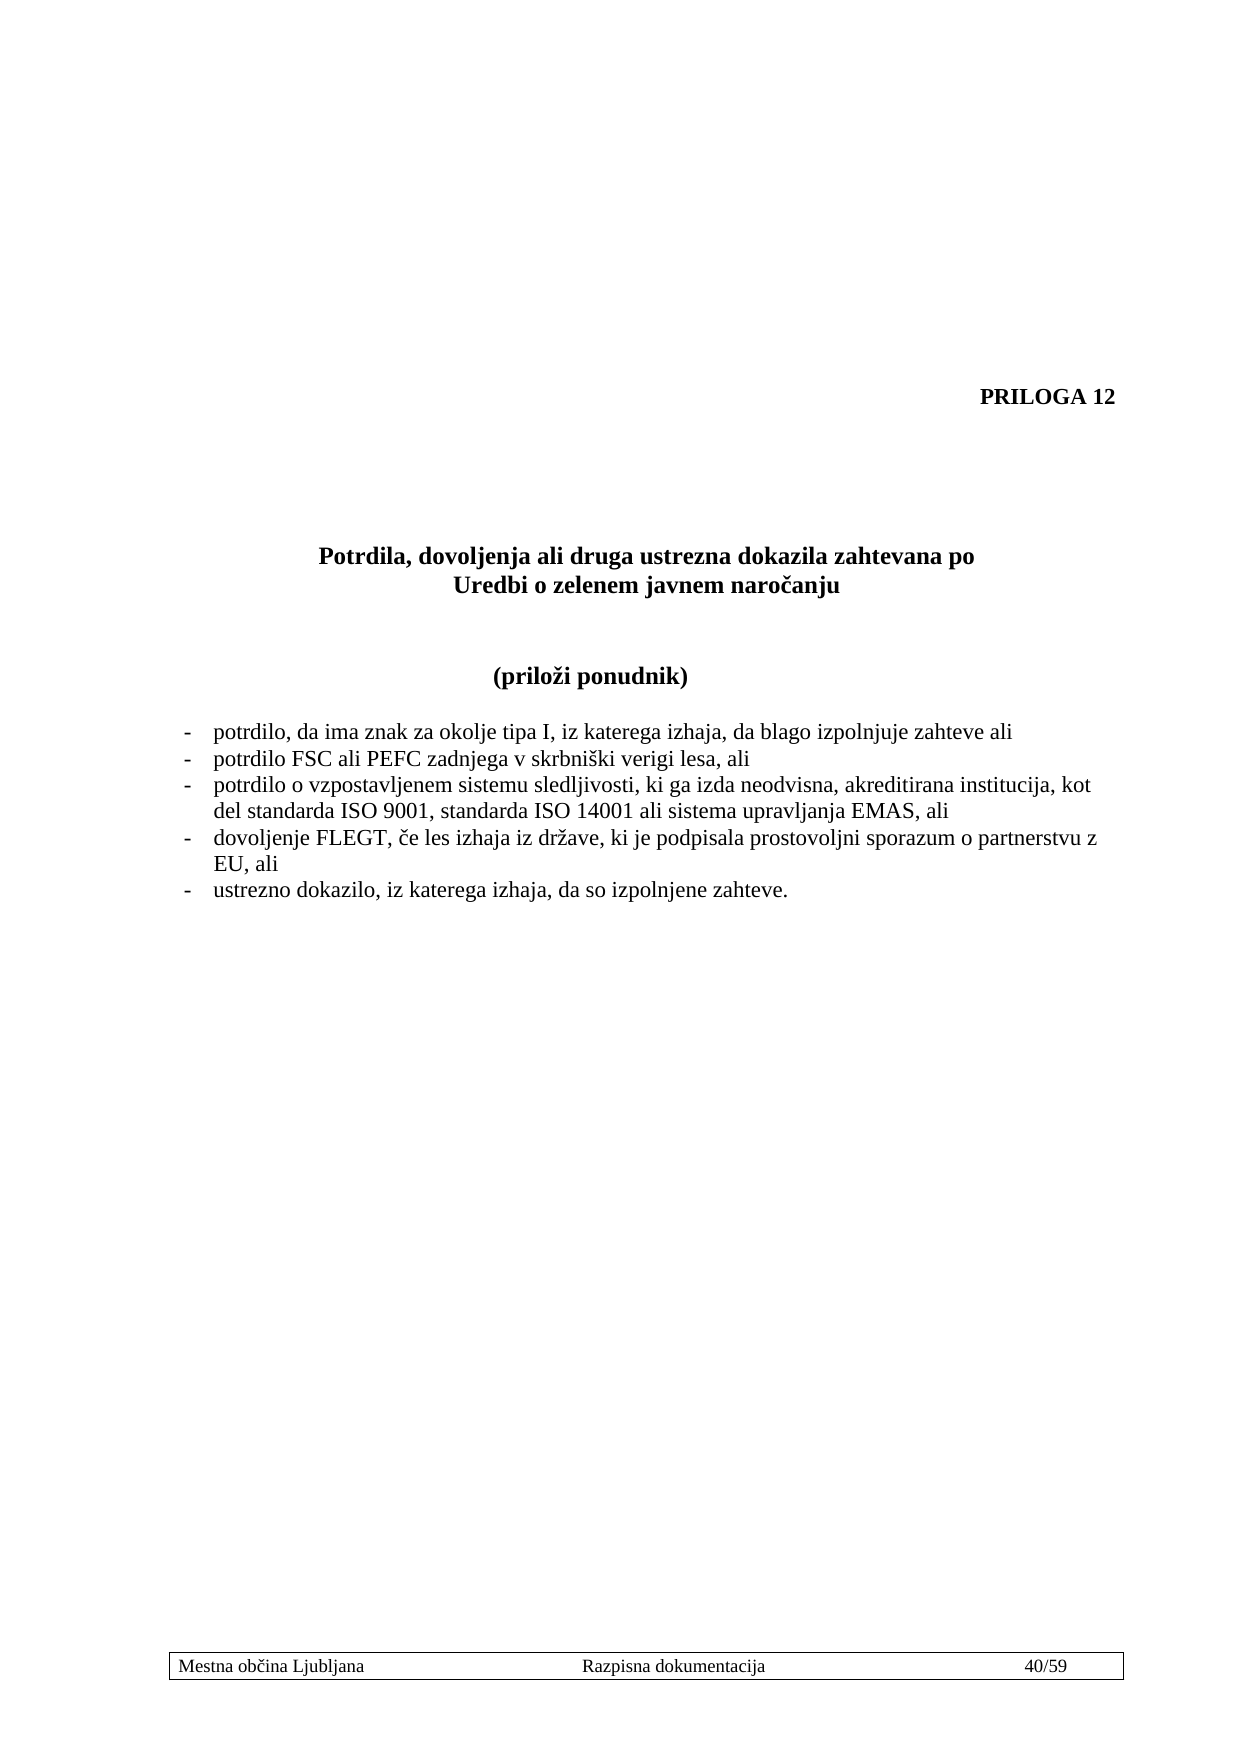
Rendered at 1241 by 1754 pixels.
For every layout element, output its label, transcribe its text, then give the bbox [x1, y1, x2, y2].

list ustrezno dokazilo, iz katerega izhaja, da so izpolnjene zahteve. [184, 877, 1115, 903]
text Uredbi o zelenem javnem naročanju [178, 570, 1115, 599]
text Potrdila, dovoljenja ali druga ustrezna dokazila zahtevana po [178, 541, 1115, 570]
list potrdilo, da ima znak za okolje tipa I, iz katerega izhaja, da blago izpolnjuje zahteve ali [184, 718, 1115, 745]
list potrdilo o vzpostavljenem sistemu sledljivosti, ki ga izda neodvisna, akreditirana institucija, kot del standarda ISO 9001, standarda ISO 14001 ali sistema upravljanja EMAS, ali [184, 771, 1115, 824]
text (priloži ponudnik) [66, 661, 1115, 690]
list dovoljenje FLEGT, če les izhaja iz države, ki je podpisala prostovoljni sporazum o partnerstvu z EU, ali [184, 824, 1115, 877]
list potrdilo FSC ali PEFC zadnjega v skrbniški verigi lesa, ali [184, 745, 1115, 771]
text PRILOGA 12 [66, 383, 1115, 409]
